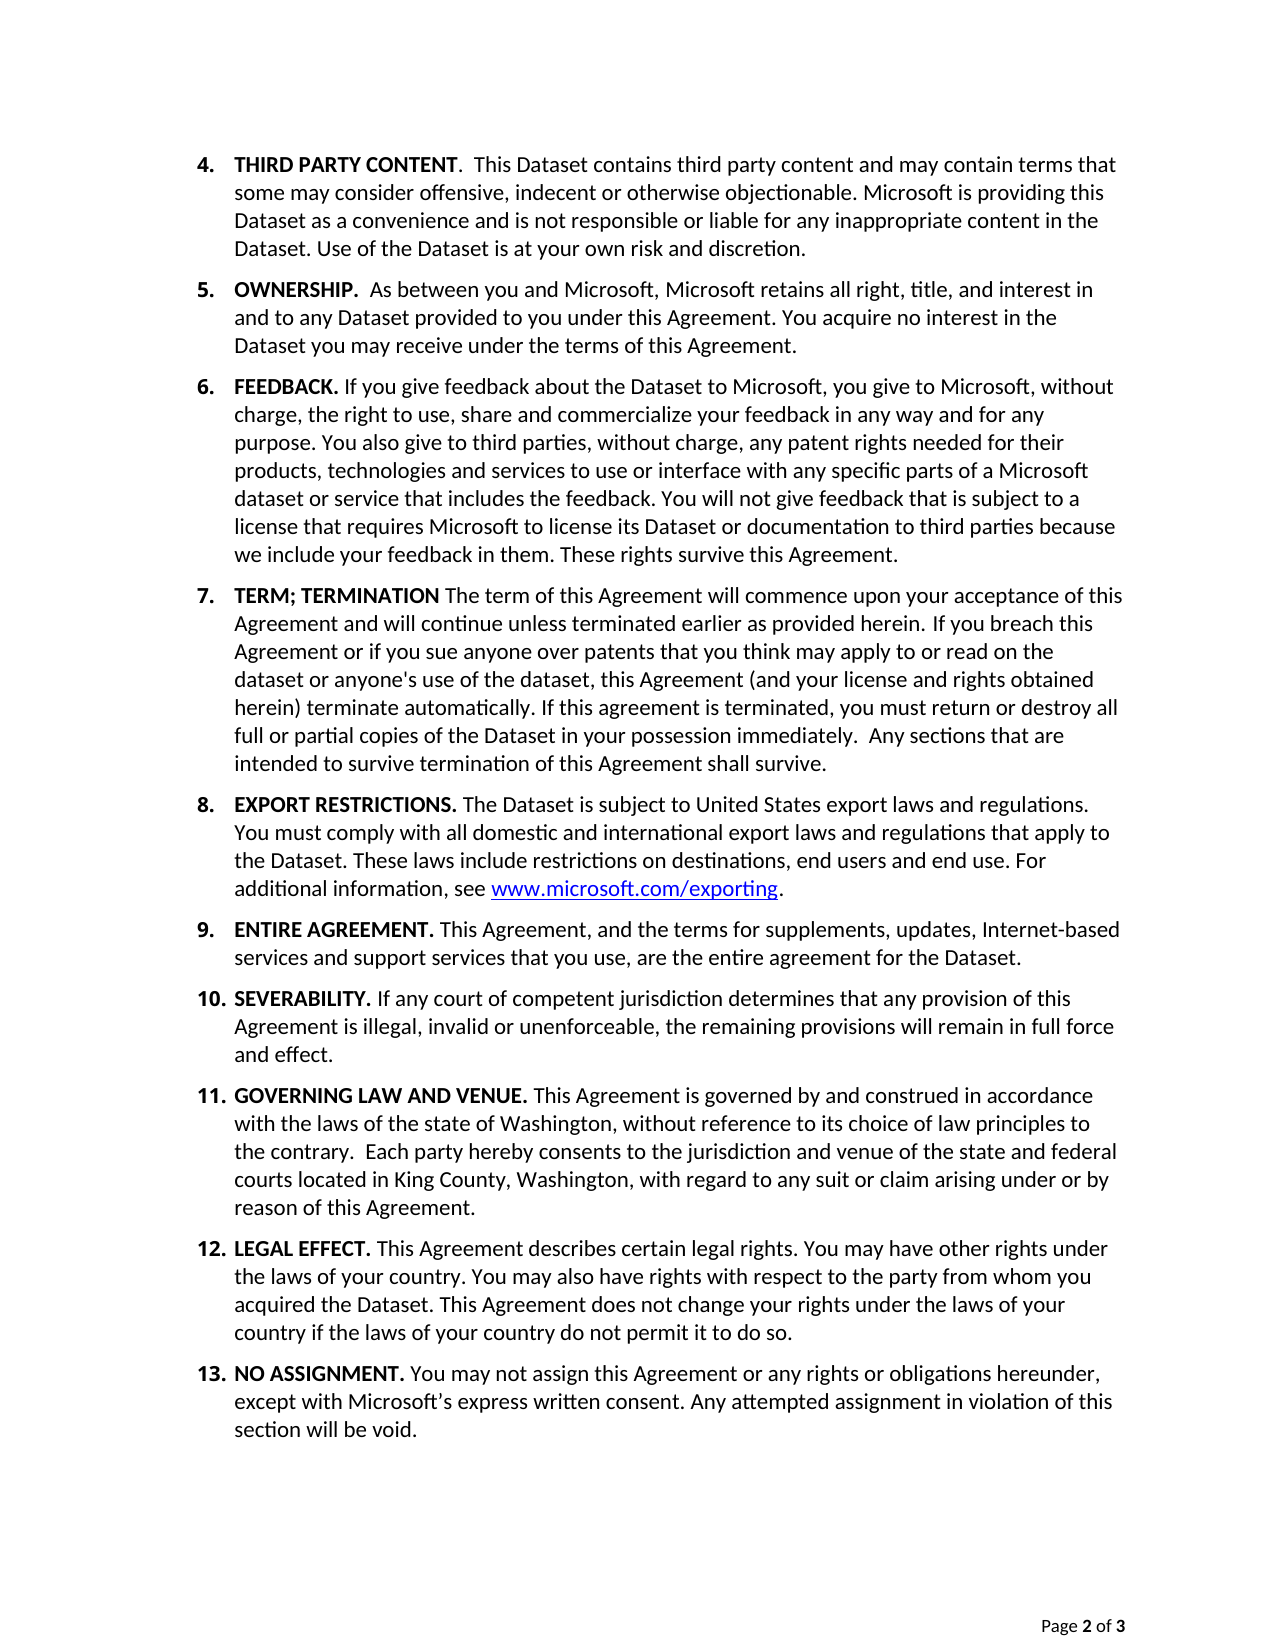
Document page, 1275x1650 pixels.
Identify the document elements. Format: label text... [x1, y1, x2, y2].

subtitle NO ASSIGNMENT. You may not assign this Agreement or any rights or obligations hereunder, except with Microsoft’s express written consent. Any attempted assignment in violation of this section will be void. [197, 1359, 1125, 1443]
subtitle FEEDBACK. If you give feedback about the Dataset to Microsoft, you give to Microsoft, without charge, the right to use, share and commercialize your feedback in any way and for any purpose. You also give to third parties, without charge, any patent rights needed for their products, technologies and services to use or interface with any specific parts of a Microsoft dataset or service that includes the feedback. You will not give feedback that is subject to a license that requires Microsoft to license its Dataset or documentation to third parties because we include your feedback in them. These rights survive this Agreement. [197, 372, 1125, 568]
subtitle TERM; TERMINATION The term of this Agreement will commence upon your acceptance of this Agreement and will continue unless terminated earlier as provided herein. If you breach this Agreement or if you sue anyone over patents that you think may apply to or read on the dataset or anyone's use of the dataset, this Agreement (and your license and rights obtained herein) terminate automatically. If this agreement is terminated, you must return or destroy all full or partial copies of the Dataset in your possession immediately. Any sections that are intended to survive termination of this Agreement shall survive. [197, 581, 1125, 778]
subtitle OWNERSHIP. As between you and Microsoft, Microsoft retains all right, title, and interest in and to any Dataset provided to you under this Agreement. You acquire no interest in the Dataset you may receive under the terms of this Agreement. [197, 275, 1125, 359]
subtitle ENTIRE AGREEMENT. This Agreement, and the terms for supplements, updates, Internet-based services and support services that you use, are the entire agreement for the Dataset. [197, 915, 1125, 972]
subtitle SEVERABILITY. If any court of competent jurisdiction determines that any provision of this Agreement is illegal, invalid or unenforceable, the remaining provisions will remain in full force and effect. [197, 984, 1125, 1068]
subtitle Governing Law and Venue. This Agreement is governed by and construed in accordance with the laws of the state of Washington, without reference to its choice of law principles to the contrary. Each party hereby consents to the jurisdiction and venue of the state and federal courts located in King County, Washington, with regard to any suit or claim arising under or by reason of this Agreement. [197, 1081, 1125, 1222]
subtitle LEGAL EFFECT. This Agreement describes certain legal rights. You may have other rights under the laws of your country. You may also have rights with respect to the party from whom you acquired the Dataset. This Agreement does not change your rights under the laws of your country if the laws of your country do not permit it to do so. [197, 1234, 1125, 1347]
subtitle Third Party Content. This Dataset contains third party content and may contain terms that some may consider offensive, indecent or otherwise objectionable. Microsoft is providing this Dataset as a convenience and is not responsible or liable for any inappropriate content in the Dataset. Use of the Dataset is at your own risk and discretion. [197, 150, 1125, 262]
subtitle EXPORT RESTRICTIONS. The Dataset is subject to United States export laws and regulations. You must comply with all domestic and international export laws and regulations that apply to the Dataset. These laws include restrictions on destinations, end users and end use. For additional information, see www.microsoft.com/exporting. [197, 790, 1125, 903]
